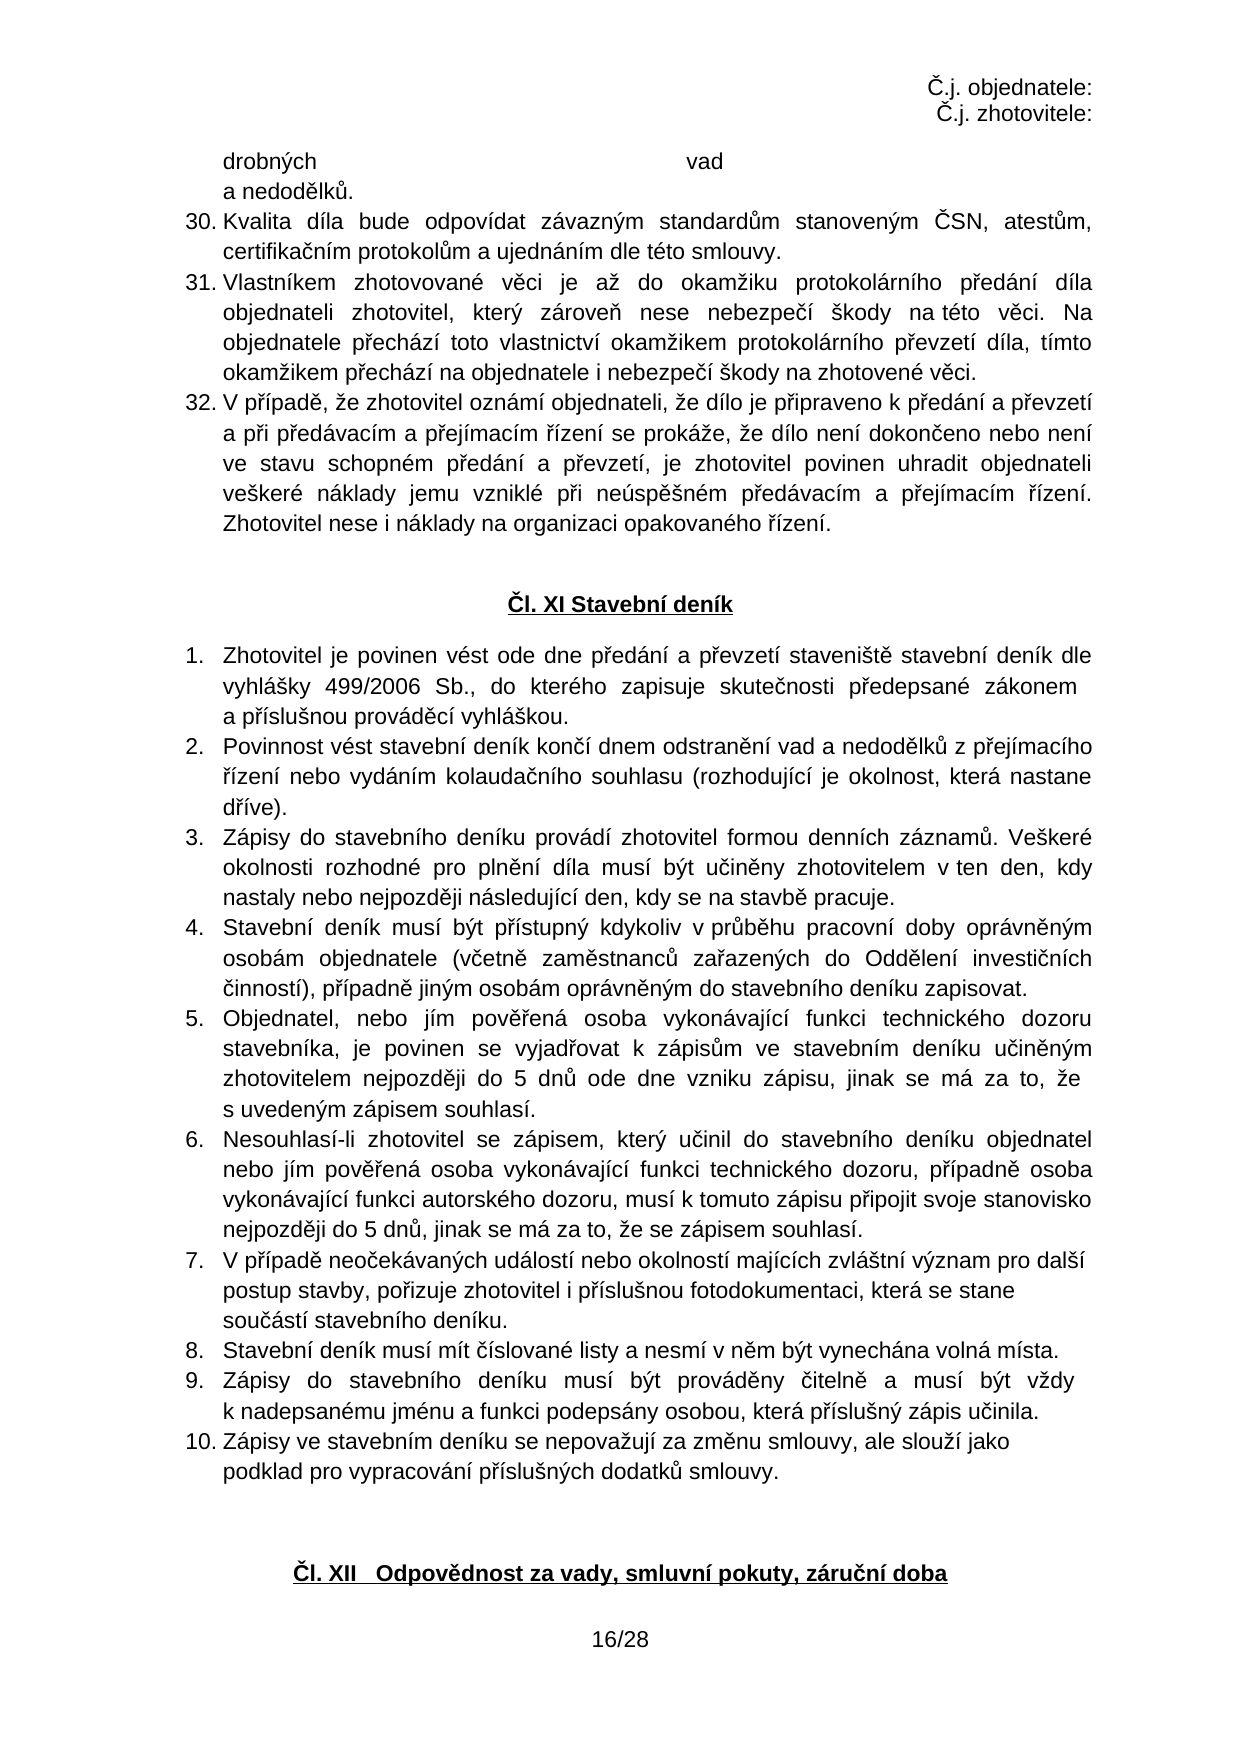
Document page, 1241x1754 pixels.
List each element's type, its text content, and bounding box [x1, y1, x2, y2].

text Čl. XII Odpovědnost za vady, smluvní pokuty, záruční doba [148, 1560, 1093, 1586]
list Zhotovitel je povinen vést ode dne předání a převzetí staveniště stavební deník dle vyhlášky 499/2006 Sb., do kterého zapisuje skutečnosti předepsané zákonem a příslušnou prováděcí vyhláškou. [185, 642, 1093, 729]
list Stavební deník musí mít číslované listy a nesmí v něm být vynechána volná místa. [185, 1337, 1093, 1363]
list V případě, že zhotovitel oznámí objednateli, že dílo je připraveno k předání a převzetí a při předávacím a přejímacím řízení se prokáže, že dílo není dokončeno nebo není ve stavu schopném předání a převzetí, je zhotovitel povinen uhradit objednateli veškeré náklady jemu vzniklé při neúspěšném předávacím a přejímacím řízení. Zhotovitel nese i náklady na organizaci opakovaného řízení. [185, 389, 1093, 536]
list Nesouhlasí-li zhotovitel se zápisem, který učinil do stavebního deníku objednatel nebo jím pověřená osoba vykonávající funkci technického dozoru, případně osoba vykonávající funkci autorského dozoru, musí k tomuto zápisu připojit svoje stanovisko nejpozději do 5 dnů, jinak se má za to, že se zápisem souhlasí. [185, 1126, 1093, 1243]
list Vlastníkem zhotovované věci je až do okamžiku protokolárního předání díla objednateli zhotovitel, který zároveň nese nebezpečí škody na této věci. Na objednatele přechází toto vlastnictví okamžikem protokolárního převzetí díla, tímto okamžikem přechází na objednatele i nebezpečí škody na zhotovené věci. [185, 268, 1093, 385]
list Objednatel, nebo jím pověřená osoba vykonávající funkci technického dozoru stavebníka, je povinen se vyjadřovat k zápisům ve stavebním deníku učiněným zhotovitelem nejpozději do 5 dnů ode dne vzniku zápisu, jinak se má za to, že s uvedeným zápisem souhlasí. [185, 1005, 1093, 1122]
list Stavební deník musí být přístupný kdykoliv v průběhu pracovní doby oprávněným osobám objednatele (včetně zaměstnanců zařazených do Oddělení investičních činností), případně jiným osobám oprávněným do stavebního deníku zapisovat. [185, 914, 1093, 1001]
text Čl. XI Stavební deník [148, 591, 1093, 618]
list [185, 148, 1093, 204]
list Kvalita díla bude odpovídat závazným standardům stanoveným ČSN, atestům, certifikačním protokolům a ujednáním dle této smlouvy. [185, 208, 1093, 264]
list Povinnost vést stavební deník končí dnem odstranění vad a nedodělků z přejímacího řízení nebo vydáním kolaudačního souhlasu (rozhodující je okolnost, která nastane dříve). [185, 733, 1093, 820]
list V případě neočekávaných událostí nebo okolností majících zvláštní význam pro další postup stavby, pořizuje zhotovitel i příslušnou fotodokumentaci, která se stane součástí stavebního deníku. [185, 1247, 1093, 1333]
list Zápisy do stavebního deníku provádí zhotovitel formou denních záznamů. Veškeré okolnosti rozhodné pro plnění díla musí být učiněny zhotovitelem v ten den, kdy nastaly nebo nejpozději následující den, kdy se na stavbě pracuje. [185, 824, 1093, 910]
list Zápisy ve stavebním deníku se nepovažují za změnu smlouvy, ale slouží jako podklad pro vypracování příslušných dodatků smlouvy. [185, 1428, 1093, 1484]
list Zápisy do stavebního deníku musí být prováděny čitelně a musí být vždy k nadepsanému jménu a funkci podepsány osobou, která příslušný zápis učinila. [185, 1367, 1093, 1424]
